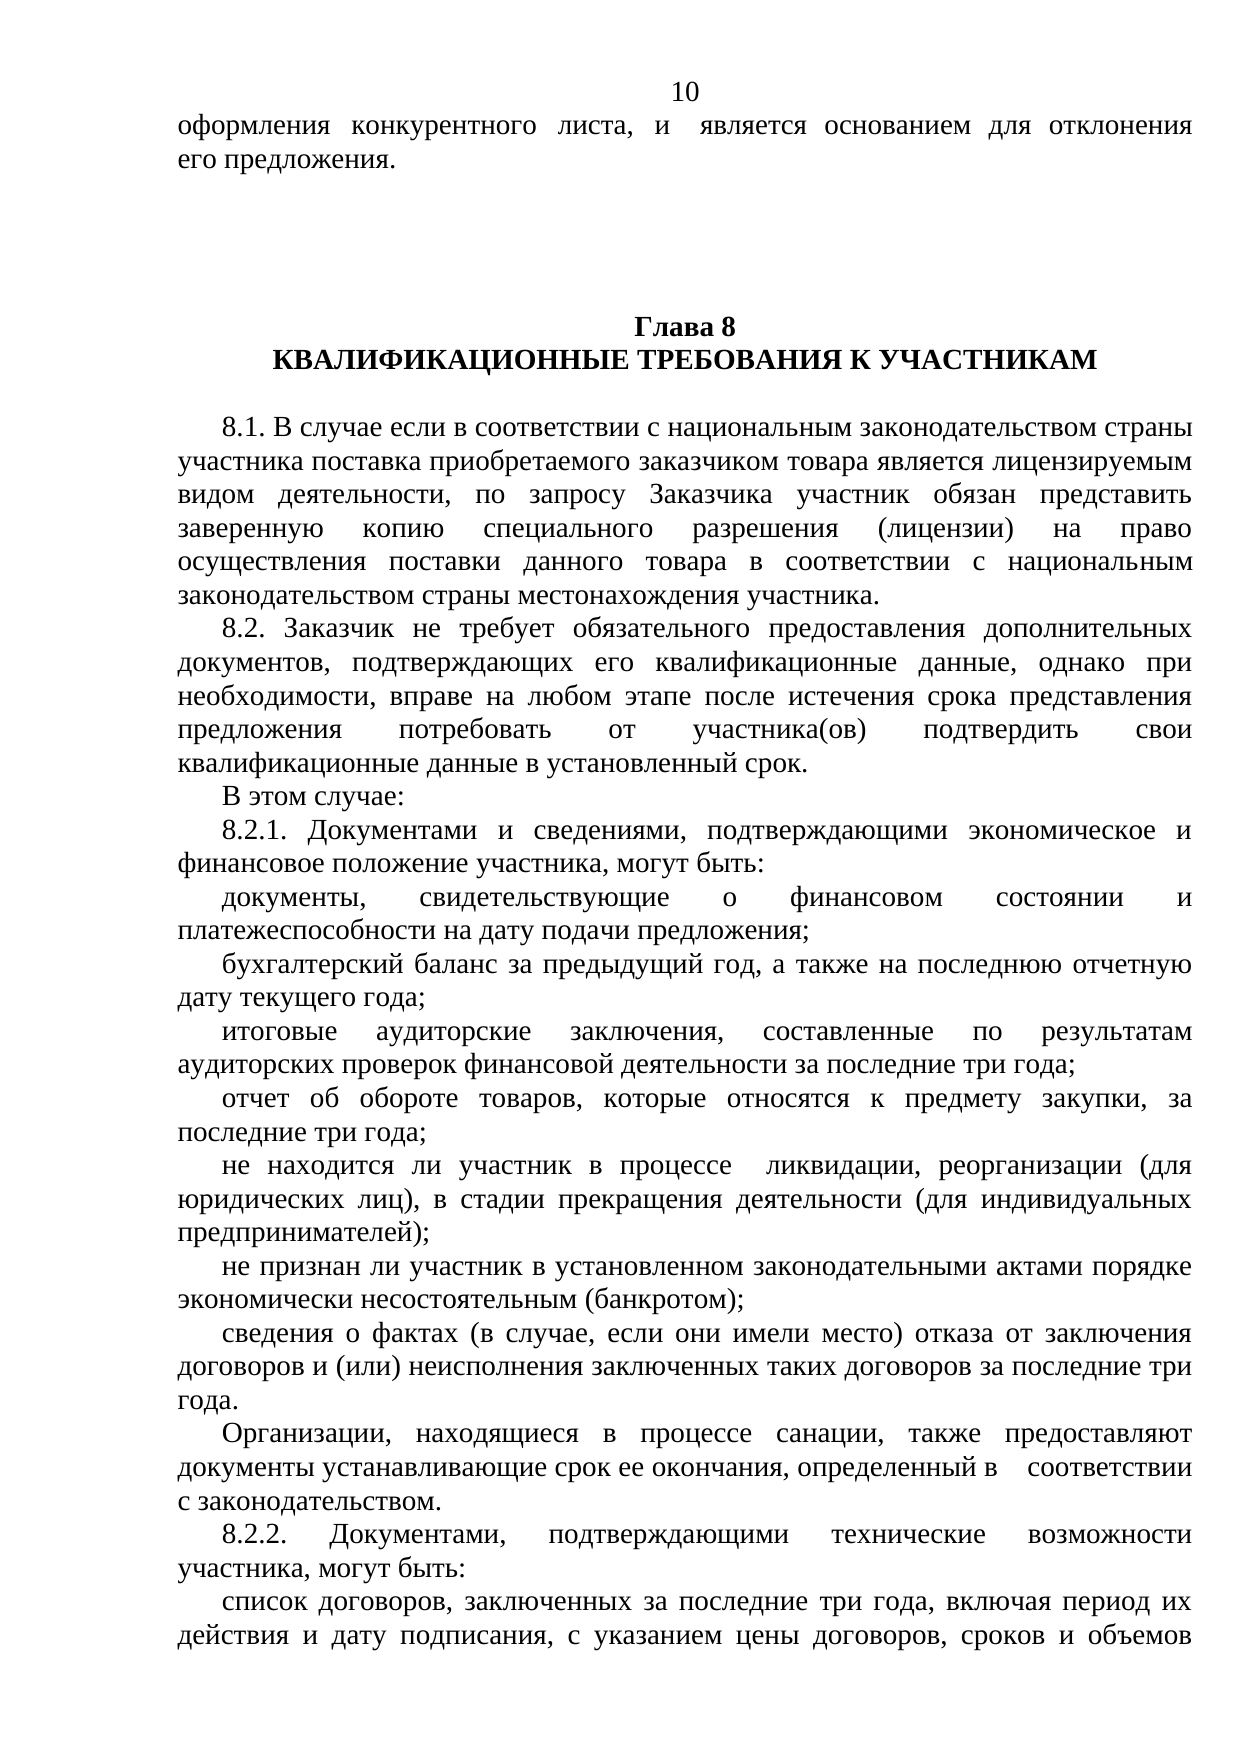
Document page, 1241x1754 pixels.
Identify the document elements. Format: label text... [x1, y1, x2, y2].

text 8.2. Заказчик не требует обязательного предоставления дополнительных документов, подтверждающих его квалификационные данные, однако при необходимости, вправе на любом этапе после истечения срока представления предложения потребовать от участника(ов) подтвердить свои квалификационные данные в установленный срок. [177, 611, 1193, 778]
text итоговые аудиторские заключения, составленные по результатам аудиторских проверок финансовой деятельности за последние три года; [177, 1013, 1193, 1080]
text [177, 107, 1193, 174]
text сведения о фактах (в случае, если они имели место) отказа от заключения договоров и (или) неисполнения заключенных таких договоров за последние три года. [177, 1315, 1193, 1416]
text Организации, находящиеся в процессе санации, также предоставляют документы устанавливающие срок ее окончания, определенный в соответствии с законодательством. [177, 1416, 1193, 1516]
text 8.2.2. Документами, подтверждающими технические возможности участника, могут быть: [177, 1516, 1193, 1583]
text не находится ли участник в процессе ликвидации, реорганизации (для юридических лиц), в стадии прекращения деятельности (для индивидуальных предпринимателей); [177, 1147, 1193, 1248]
text В этом случае: [177, 778, 1193, 812]
text КВАЛИФИКАЦИОННЫЕ ТРЕБОВАНИЯ К УЧАСТНИКАМ [177, 342, 1193, 376]
text 8.2.1. Документами и сведениями, подтверждающими экономическое и финансовое положение участника, могут быть: [177, 812, 1193, 879]
text документы, свидетельствующие о финансовом состоянии и платежеспособности на дату подачи предложения; [177, 879, 1193, 946]
text не признан ли участник в установленном законодательными актами порядке экономически несостоятельным (банкротом); [177, 1248, 1193, 1315]
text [177, 1583, 1193, 1650]
text бухгалтерский баланс за предыдущий год, а также на последнюю отчетную дату текущего года; [177, 946, 1193, 1013]
text отчет об обороте товаров, которые относятся к предмету закупки, за последние три года; [177, 1080, 1193, 1147]
text Глава 8 [177, 309, 1193, 342]
text 8.1. В случае если в соответствии с национальным законодательством страны участника поставка приобретаемого заказчиком товара является лицензируемым видом деятельности, по запросу Заказчика участник обязан представить заверенную копию специального разрешения (лицензии) на право осуществления поставки данного товара в соответствии с национальным законодательством страны местонахождения участника. [177, 409, 1193, 611]
